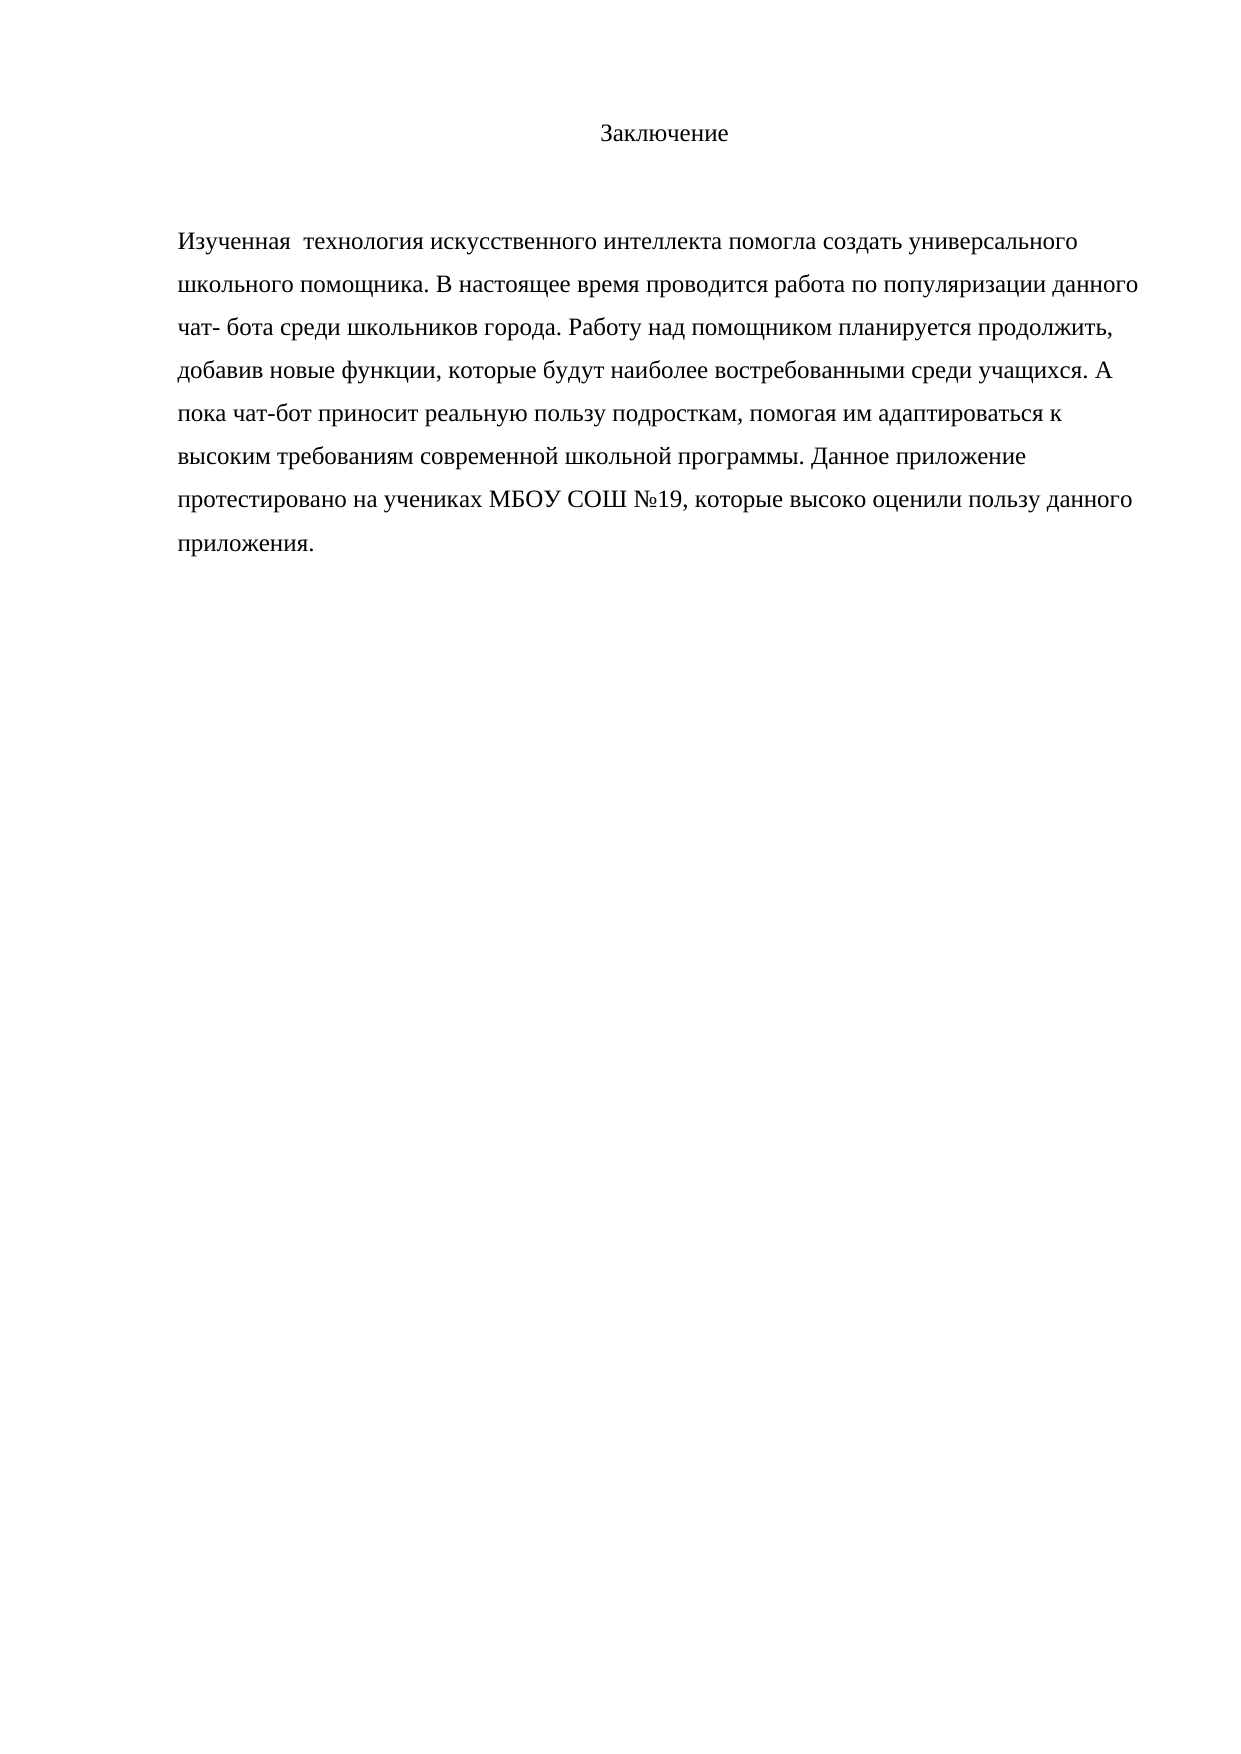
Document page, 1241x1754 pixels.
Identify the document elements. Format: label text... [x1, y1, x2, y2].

text Заключение [177, 118, 1152, 147]
list Изученная технология искусственного интеллекта помогла создать универсального школьного помощника. В настоящее время проводится работа по популяризации данного чат- бота среди школьников города. Работу над помощником планируется продолжить, добавив новые функции, которые будут наиболее востребованными среди учащихся. А пока чат-бот приносит реальную пользу подросткам, помогая им адаптироваться к высоким требованиям современной школьной программы. Данное приложение протестировано на учениках МБОУ СОШ №19, которые высоко оценили пользу данного приложения. [177, 226, 1152, 556]
